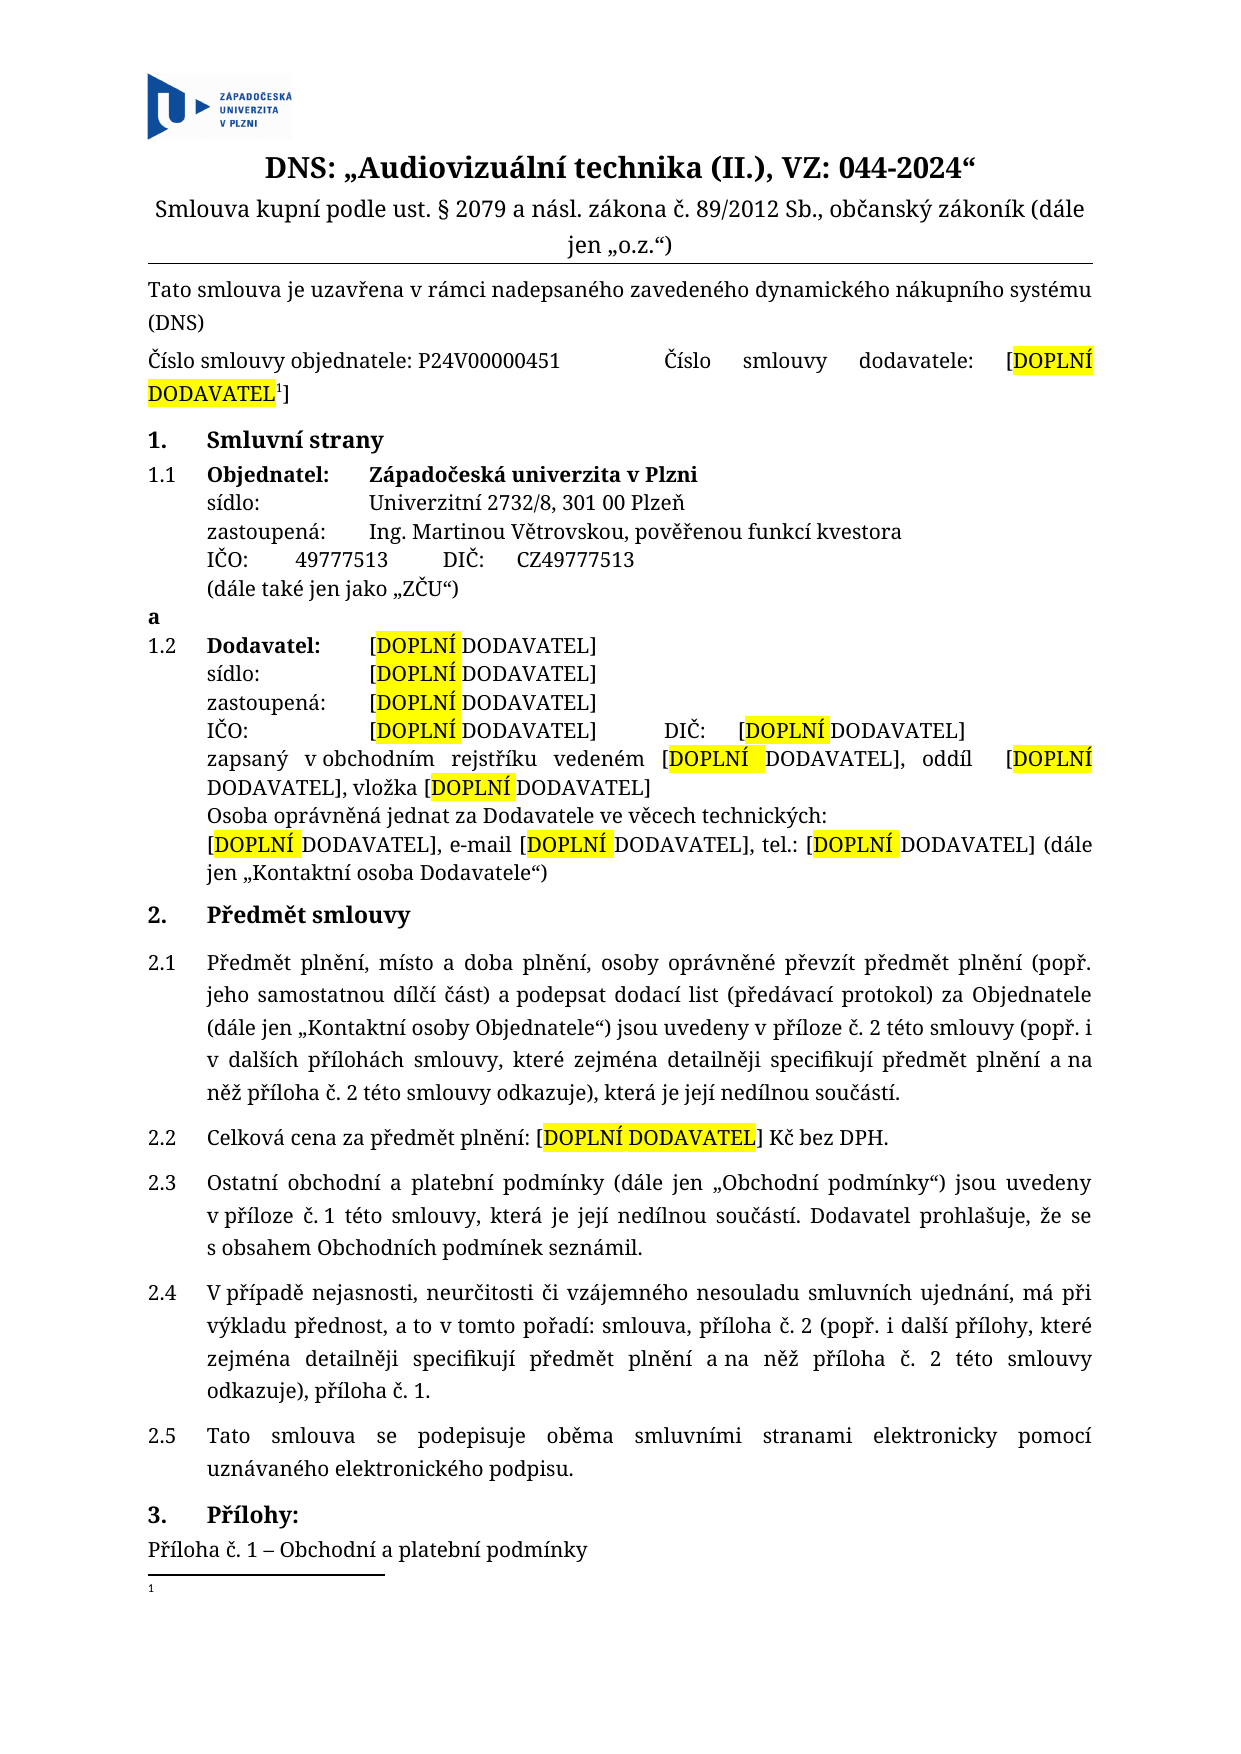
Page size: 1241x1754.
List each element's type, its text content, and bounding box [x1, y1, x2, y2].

text (dále také jen jako „ZČU“) [207, 574, 1093, 602]
text IČO: 49777513 DIČ: CZ49777513 [207, 545, 1093, 574]
list Tato smlouva se podepisuje oběma smluvními stranami elektronicky pomocí uznávaného elektronického podpisu. [148, 1421, 1093, 1482]
list Předmět plnění, místo a doba plnění, osoby oprávněné převzít předmět plnění (popř. jeho samostatnou dílčí část) a podepsat dodací list (předávací protokol) za Objednatele (dále jen „Kontaktní osoby Objednatele“) jsou uvedeny v příloze č. 2 této smlouvy (popř. i v dalších přílohách smlouvy, které zejména detailněji specifikují předmět plnění a na něž příloha č. 2 této smlouvy odkazuje), která je její nedílnou součástí. [148, 948, 1093, 1106]
text Smlouva kupní podle ust. § 2079 a násl. zákona č. 89/2012 Sb., občanský zákoník (dále jen „o.z.“) [148, 193, 1093, 263]
text sídlo: [DOPLNÍ DODAVATEL] [207, 659, 376, 688]
list Celková cena za předmět plnění: [DOPLNÍ DODAVATEL] Kč bez DPH. [148, 1123, 543, 1152]
text zapsaný v obchodním rejstříku vedeném [DOPLNÍ DODAVATEL], oddíl [DOPLNÍ DODAVATEL], vložka [DOPLNÍ DODAVATEL] [207, 744, 1093, 801]
text a [148, 602, 1093, 631]
text IČO: [DOPLNÍ DODAVATEL] DIČ: [DOPLNÍ DODAVATEL] [207, 716, 376, 744]
text IČO: [DOPLNÍ DODAVATEL] DIČ: [DOPLNÍ DODAVATEL] [461, 716, 745, 744]
list Dodavatel: [DOPLNÍ DODAVATEL] [148, 631, 376, 659]
text IČO: [DOPLNÍ DODAVATEL] DIČ: [DOPLNÍ DODAVATEL] [830, 716, 1093, 744]
text Příloha č. 1 – Obchodní a platební podmínky [148, 1535, 1093, 1563]
text zastoupená: [DOPLNÍ DODAVATEL] [461, 688, 1093, 716]
text sídlo: [DOPLNÍ DODAVATEL] [461, 659, 1093, 688]
text Tato smlouva je uzavřena v rámci nadepsaného zavedeného dynamického nákupního systému (DNS) [148, 275, 1093, 336]
list V případě nejasnosti, neurčitosti či vzájemného nesouladu smluvních ujednání, má při výkladu přednost, a to v tomto pořadí: smlouva, příloha č. 2 (popř. i další přílohy, které zejména detailněji specifikují předmět plnění a na něž příloha č. 2 této smlouvy odkazuje), příloha č. 1. [148, 1278, 1093, 1405]
text Osoba oprávněná jednat za Dodavatele ve věcech technických: [207, 801, 1093, 830]
list Dodavatel: [DOPLNÍ DODAVATEL] [461, 631, 1093, 659]
picture [147, 73, 292, 140]
text sídlo: Univerzitní 2732/8, 301 00 Plzeň [207, 488, 1093, 517]
list Smluvní strany [148, 424, 1093, 455]
list Ostatní obchodní a platební podmínky (dále jen „Obchodní podmínky“) jsou uvedeny v příloze č. 1 této smlouvy, která je její nedílnou součástí. Dodavatel prohlašuje, že se s obsahem Obchodních podmínek seznámil. [148, 1168, 1093, 1262]
list Celková cena za předmět plnění: [DOPLNÍ DODAVATEL] Kč bez DPH. [756, 1123, 1093, 1152]
text [DOPLNÍ DODAVATEL], e-mail [DOPLNÍ DODAVATEL], tel.: [DOPLNÍ DODAVATEL] (dále jen „Kontaktní osoba Dodavatele“) [207, 830, 1093, 887]
text DNS: „Audiovizuální technika (II.), VZ: 044-2024“ [148, 148, 1093, 187]
text zastoupená: Ing. Martinou Větrovskou, pověřenou funkcí kvestora [207, 517, 1093, 545]
text zastoupená: [DOPLNÍ DODAVATEL] [207, 688, 376, 716]
list Objednatel: Západočeská univerzita v Plzni [148, 460, 1093, 488]
list Předmět smlouvy [148, 899, 1093, 930]
text Číslo smlouvy objednatele: P24V00000451 Číslo smlouvy dodavatele: [DOPLNÍ DODAVATEL] [148, 346, 1093, 407]
list Přílohy: [148, 1499, 1093, 1530]
